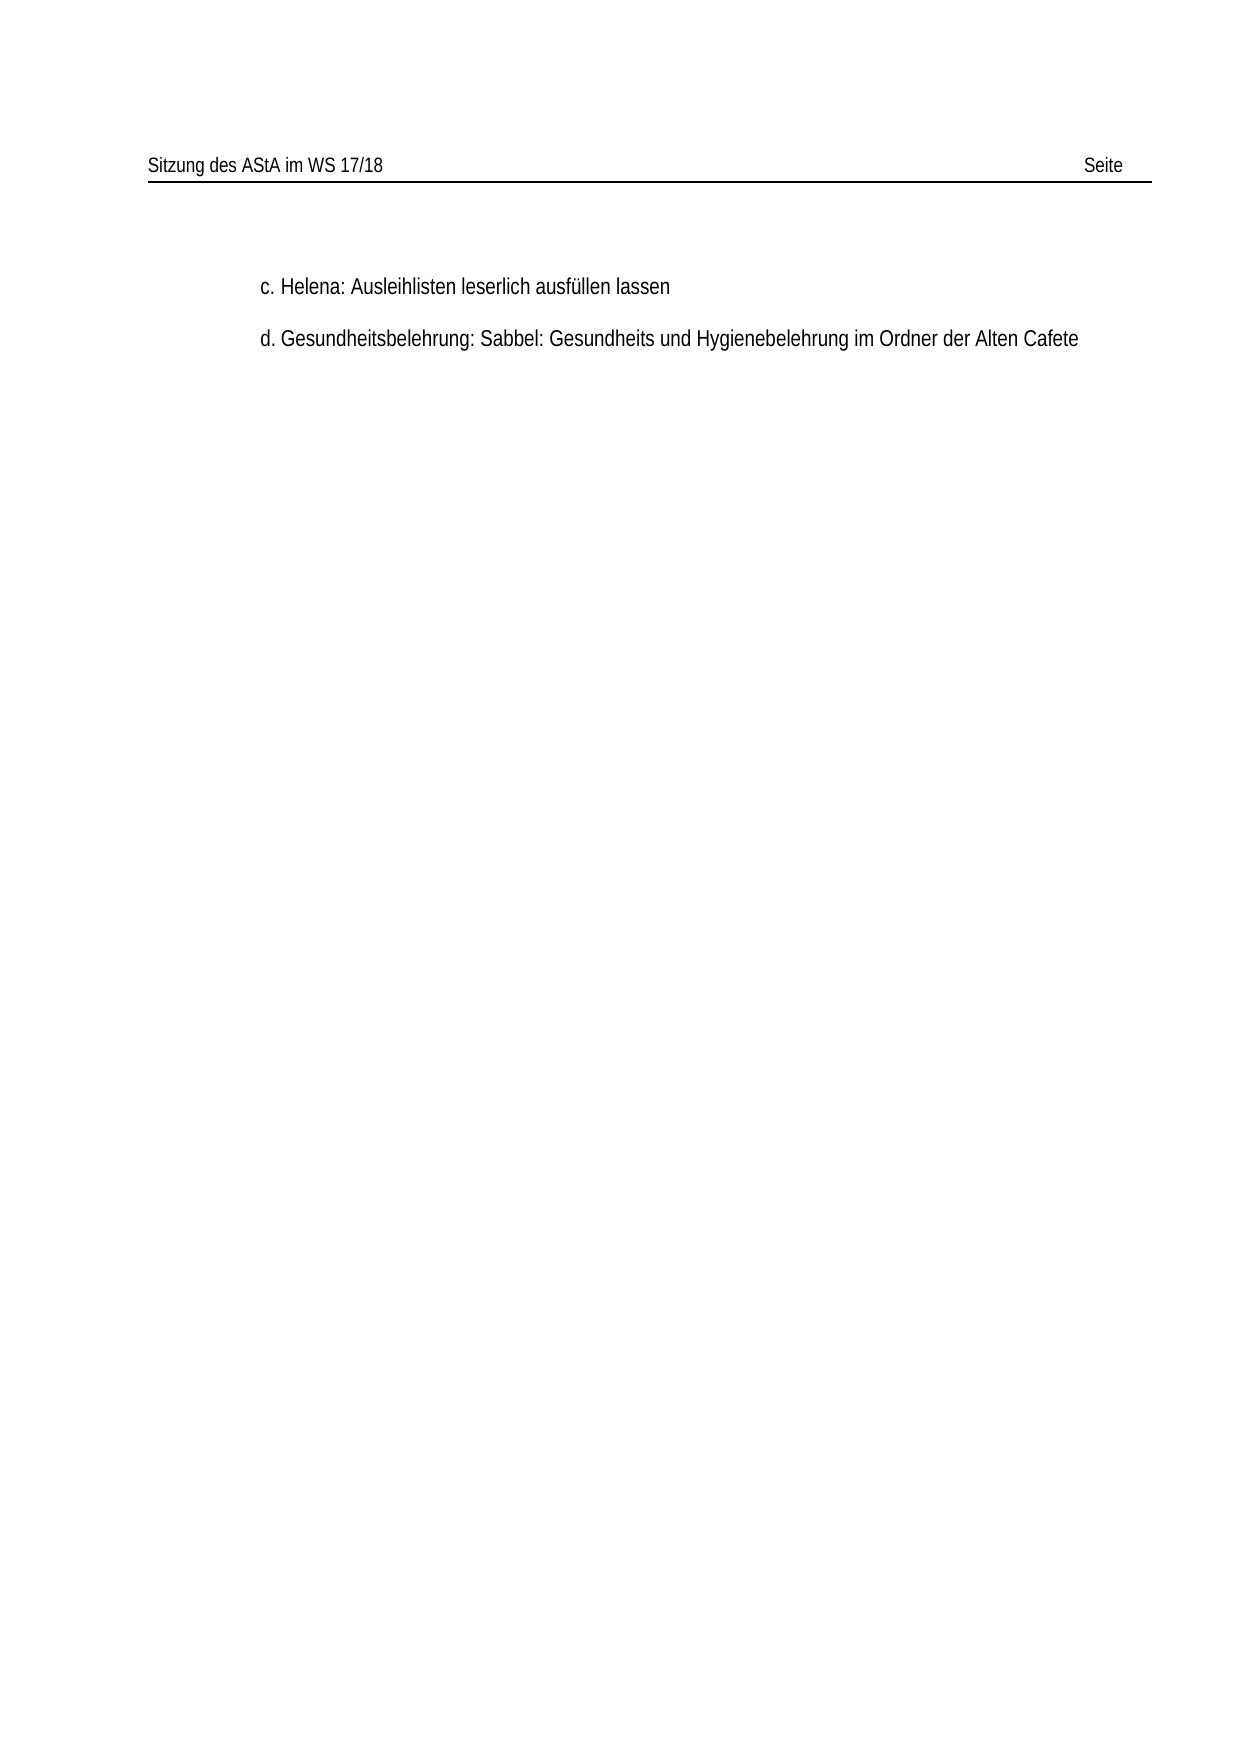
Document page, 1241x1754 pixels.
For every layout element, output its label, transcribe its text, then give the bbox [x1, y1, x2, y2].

list Gesundheitsbelehrung: Sabbel: Gesundheits und Hygienebelehrung im Ordner der Alten Cafete [260, 325, 1122, 352]
list Helena: Ausleihlisten leserlich ausfüllen lassen [260, 273, 1122, 299]
